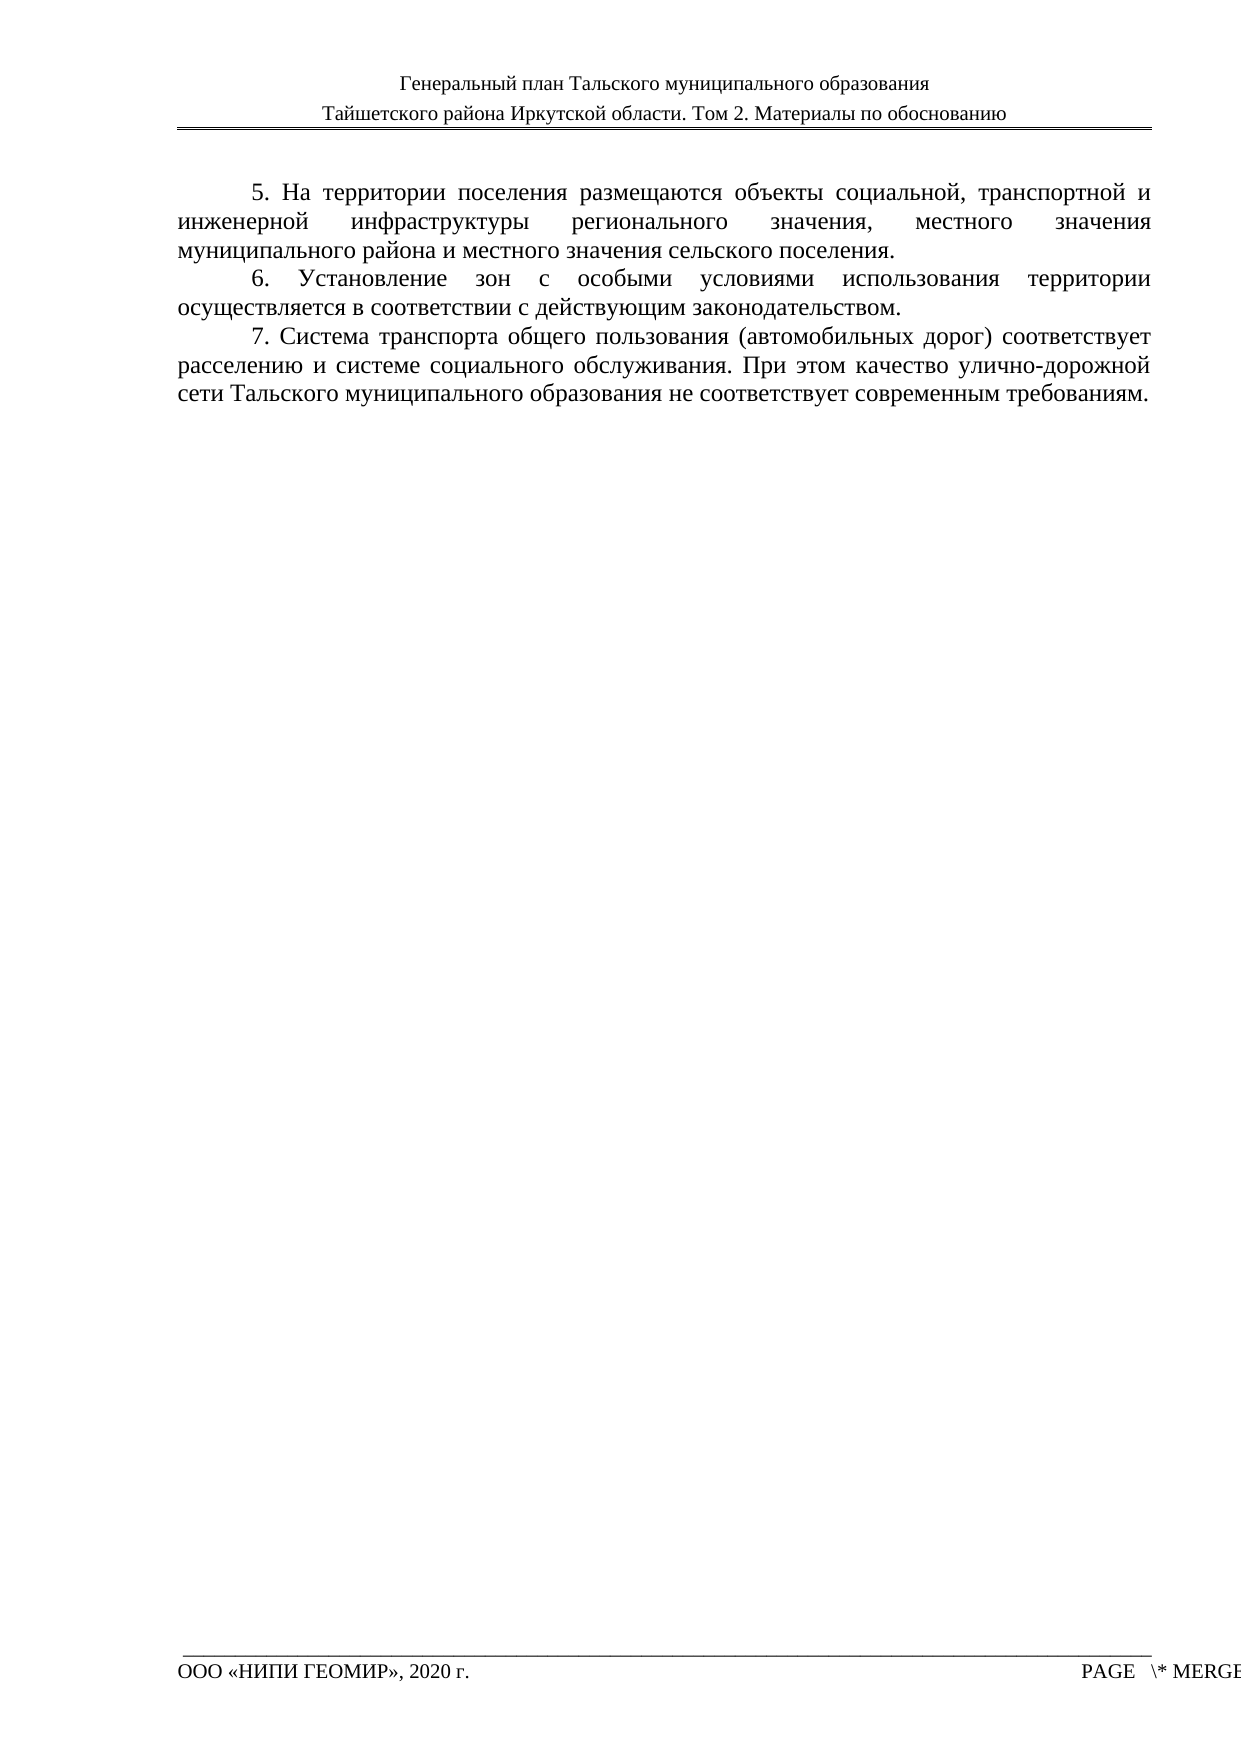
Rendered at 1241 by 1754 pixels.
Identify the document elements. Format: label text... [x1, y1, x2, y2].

text 5. На территории поселения размещаются объекты социальной, транспортной и инженерной инфраструктуры регионального значения, местного значения муниципального района и местного значения сельского поселения. [177, 177, 1152, 263]
text 7. Система транспорта общего пользования (автомобильных дорог) соответствует расселению и системе социального обслуживания. При этом качество улично-дорожной сети Тальского муниципального образования не соответствует современным требованиям. [177, 321, 1152, 407]
text 6. Установление зон с особыми условиями использования территории осуществляется в соответствии с действующим законодательством. [177, 263, 1152, 321]
